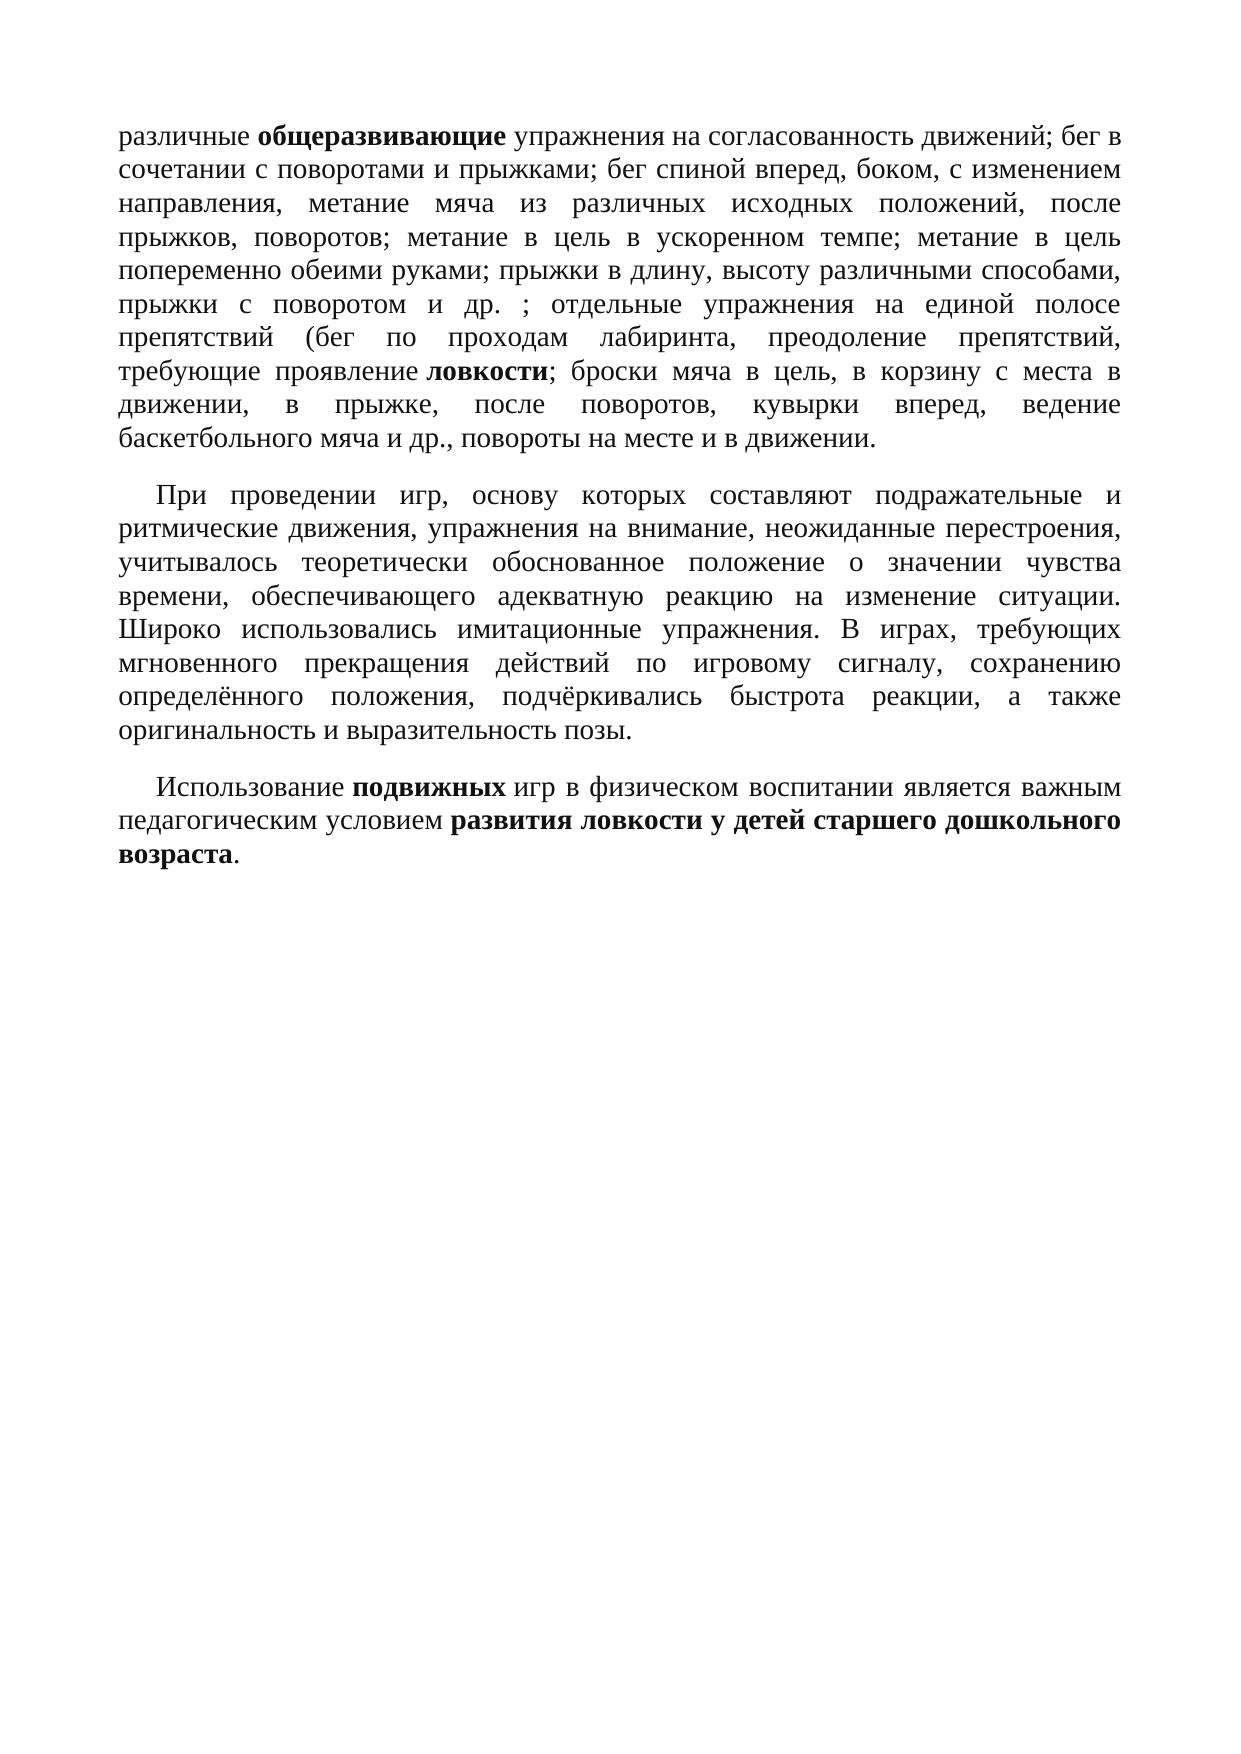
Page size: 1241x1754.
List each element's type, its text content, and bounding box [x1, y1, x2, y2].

text Использование подвижных игр в физическом воспитании является важным педагогическим условием развития ловкости у детей старшего дошкольного возраста. [118, 769, 1122, 869]
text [118, 118, 1122, 453]
text При проведении игр, основу которых составляют подражательные и ритмические движения, упражнения на внимание, неожиданные перестроения, учитывалось теоретически обоснованное положение о значении чувства времени, обеспечивающего адекватную реакцию на изменение ситуации. Широко использовались имитационные упражнения. В играх, требующих мгновенного прекращения действий по игровому сигналу, сохранению определённого положения, подчёркивались быстрота реакции, а также оригинальность и выразительность позы. [118, 477, 1122, 745]
